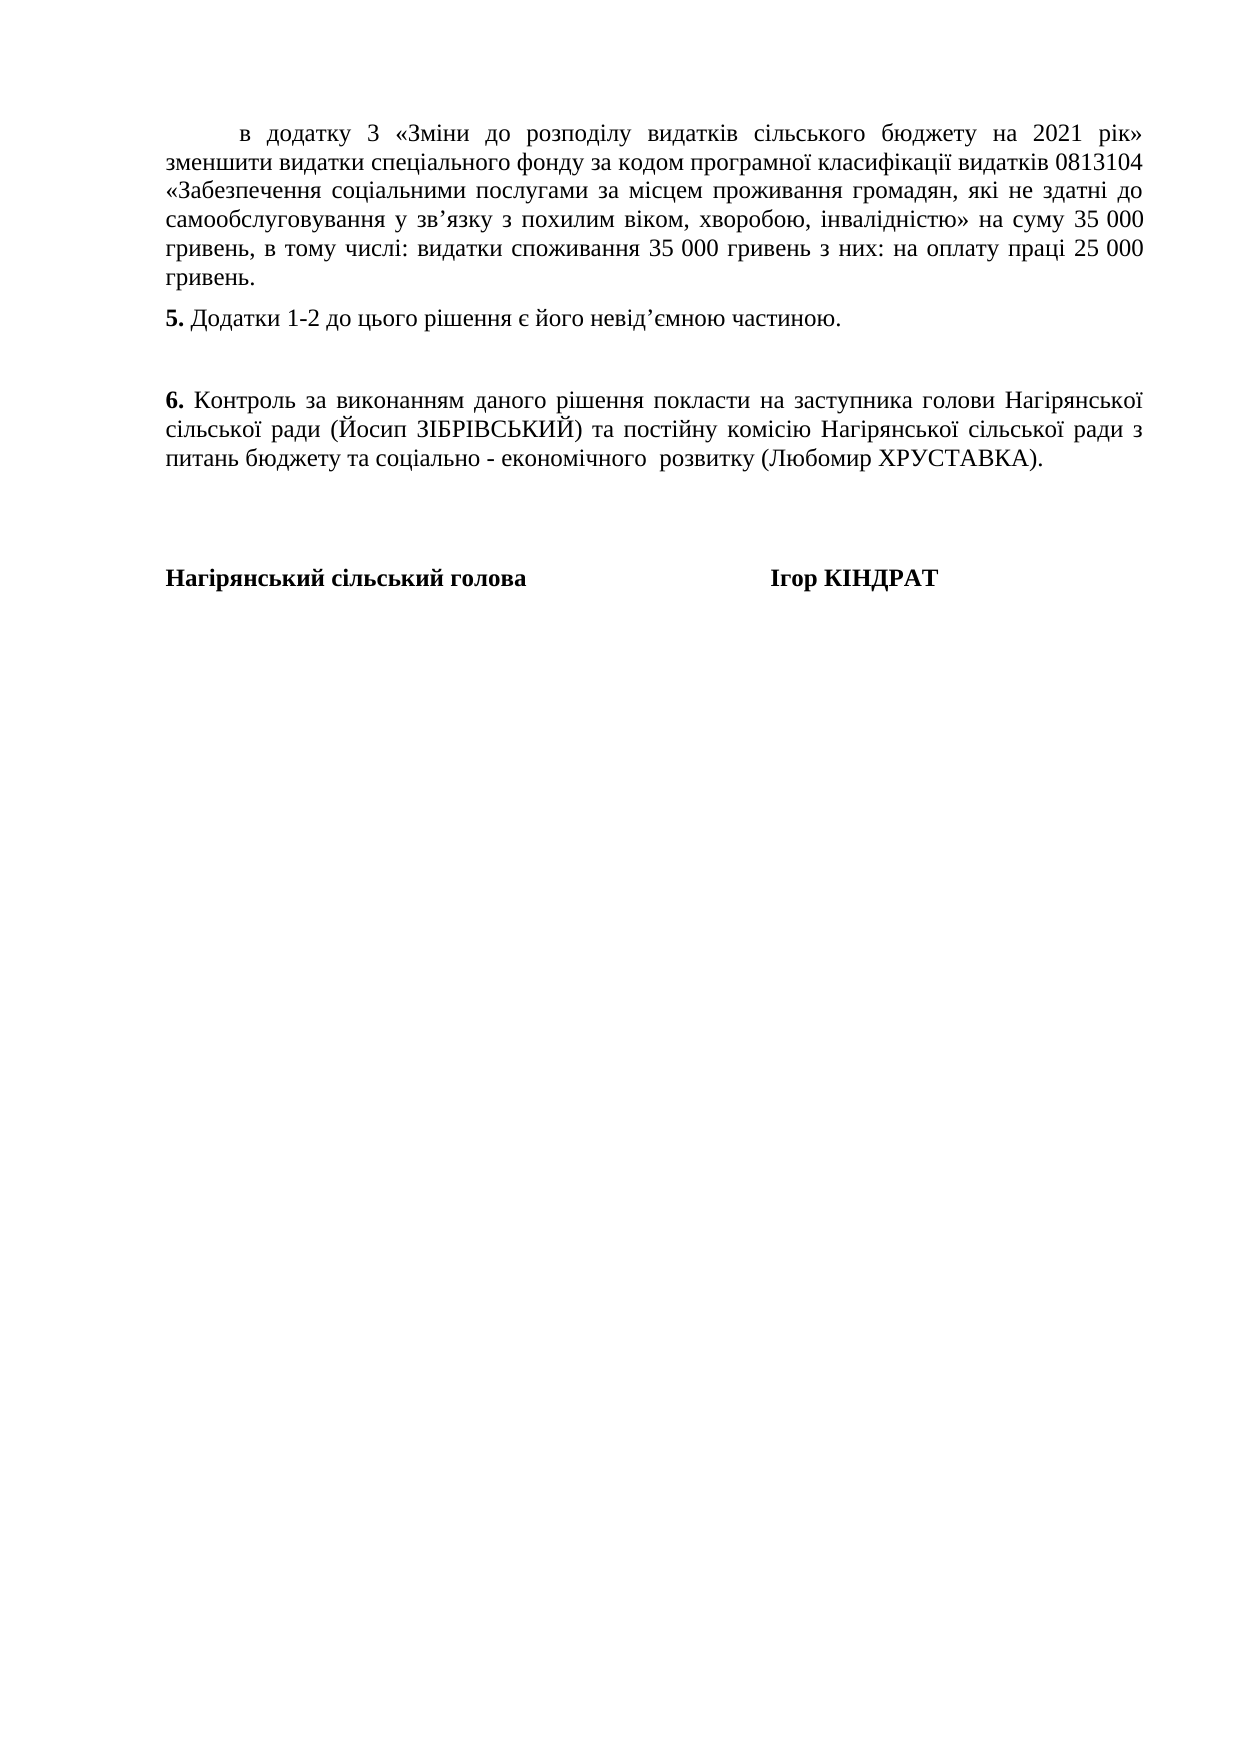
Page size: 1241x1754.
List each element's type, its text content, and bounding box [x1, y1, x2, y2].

text 5. Додатки 1-2 до цього рішення є його невід’ємною частиною. [165, 303, 1144, 332]
text 6. Контроль за виконанням даного рішення покласти на заступника голови Нагірянської сільської ради (Йосип ЗІБРІВСЬКИЙ) та постійну комісію Нагірянської сільської ради з питань бюджету та соціально - економічного розвитку (Любомир ХРУСТАВКА). [165, 385, 1144, 472]
text в додатку 3 «Зміни до розподілу видатків сільського бюджету на 2021 рік» зменшити видатки спеціального фонду за кодом програмної класифікації видатків 0813104 «Забезпечення соціальними послугами за місцем проживання громадян, які не здатні до самообслуговування у зв’язку з похилим віком, хворобою, інвалідністю» на суму 35 000 гривень, в тому числі: видатки споживання 35 000 гривень з них: на оплату праці 25 000 гривень. [165, 118, 1144, 291]
text Нагірянський сільський голова Ігор КІНДРАТ [165, 563, 1144, 592]
